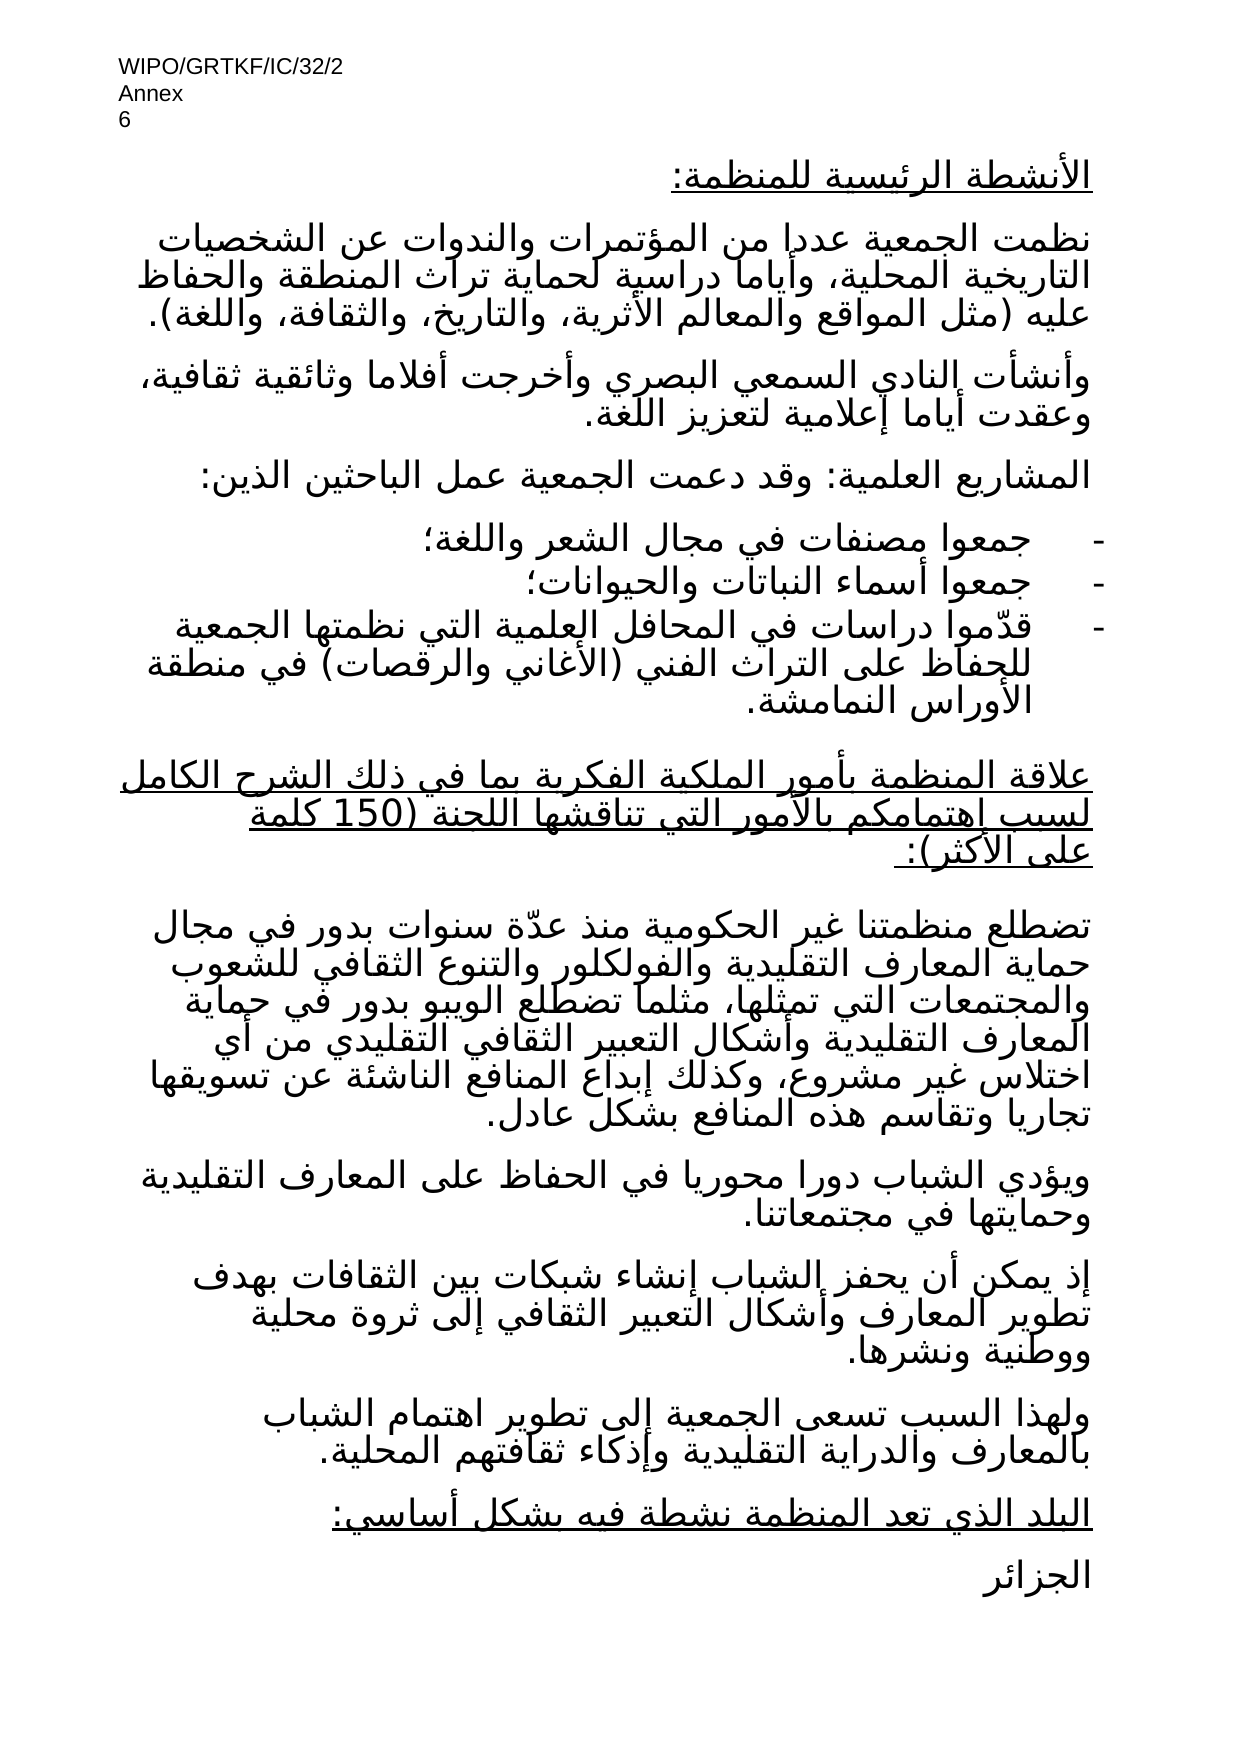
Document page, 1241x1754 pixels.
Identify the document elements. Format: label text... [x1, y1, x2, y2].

text وأنشأت النادي السمعي البصري وأخرجت أفلاما وثائقية ثقافية، وعقدت أياما إعلامية لتعزيز اللغة. [118, 358, 1092, 433]
text ويؤدي الشباب دورا محوريا في الحفاظ على المعارف التقليدية وحمايتها في مجتمعاتنا. [118, 1158, 1092, 1233]
text ولهذا السبب تسعى الجمعية إلى تطوير اهتمام الشباب بالمعارف والدراية التقليدية وإذكاء ثقافتهم المحلية. [118, 1396, 1092, 1471]
list جمعوا أسماء النباتات والحيوانات؛ [613, 565, 1092, 602]
text تضطلع منظمتنا غير الحكومية منذ عدّة سنوات بدور في مجال حماية المعارف التقليدية والفولكلور والتنوع الثقافي للشعوب والمجتمعات التي تمثلها، مثلما تضطلع الويبو بدور في حماية المعارف التقليدية وأشكال التعبير الثقافي التقليدي من أي اختلاس غير مشروع، وكذلك إبداع المنافع الناشئة عن تسويقها تجاريا وتقاسم هذه المنافع بشكل عادل. [118, 908, 1092, 1133]
list جمعوا أسماء النباتات والحيوانات؛ [118, 565, 664, 602]
text الجزائر [118, 1558, 1092, 1596]
text البلد الذي تعد المنظمة نشطة فيه بشكل أساسي: [118, 1496, 1092, 1533]
list جمعوا مصنفات في مجال الشعر واللغة؛ [118, 521, 1092, 558]
text إذ يمكن أن يحفز الشباب إنشاء شبكات بين الثقافات بهدف تطوير المعارف وأشكال التعبير الثقافي إلى ثروة محلية ووطنية ونشرها. [118, 1258, 1092, 1371]
text الأنشطة الرئيسية للمنظمة: [118, 158, 1092, 196]
list قدّموا دراسات في المحافل العلمية التي نظمتها الجمعية للحفاظ على التراث الفني (الأغاني والرقصات) في منطقة الأوراس النمامشة. [118, 608, 1092, 721]
text نظمت الجمعية عددا من المؤتمرات والندوات عن الشخصيات التاريخية المحلية، وأياما دراسية لحماية تراث المنطقة والحفاظ عليه (مثل المواقع والمعالم الأثرية، والتاريخ، والثقافة، واللغة). [118, 221, 1092, 333]
text المشاريع العلمية: وقد دعمت الجمعية عمل الباحثين الذين: [118, 458, 1092, 496]
text علاقة المنظمة بأمور الملكية الفكرية بما في ذلك الشرح الكامل لسبب اهتمامكم بالأمور التي تناقشها اللجنة (150 كلمة على الأكثر): [118, 758, 1092, 871]
